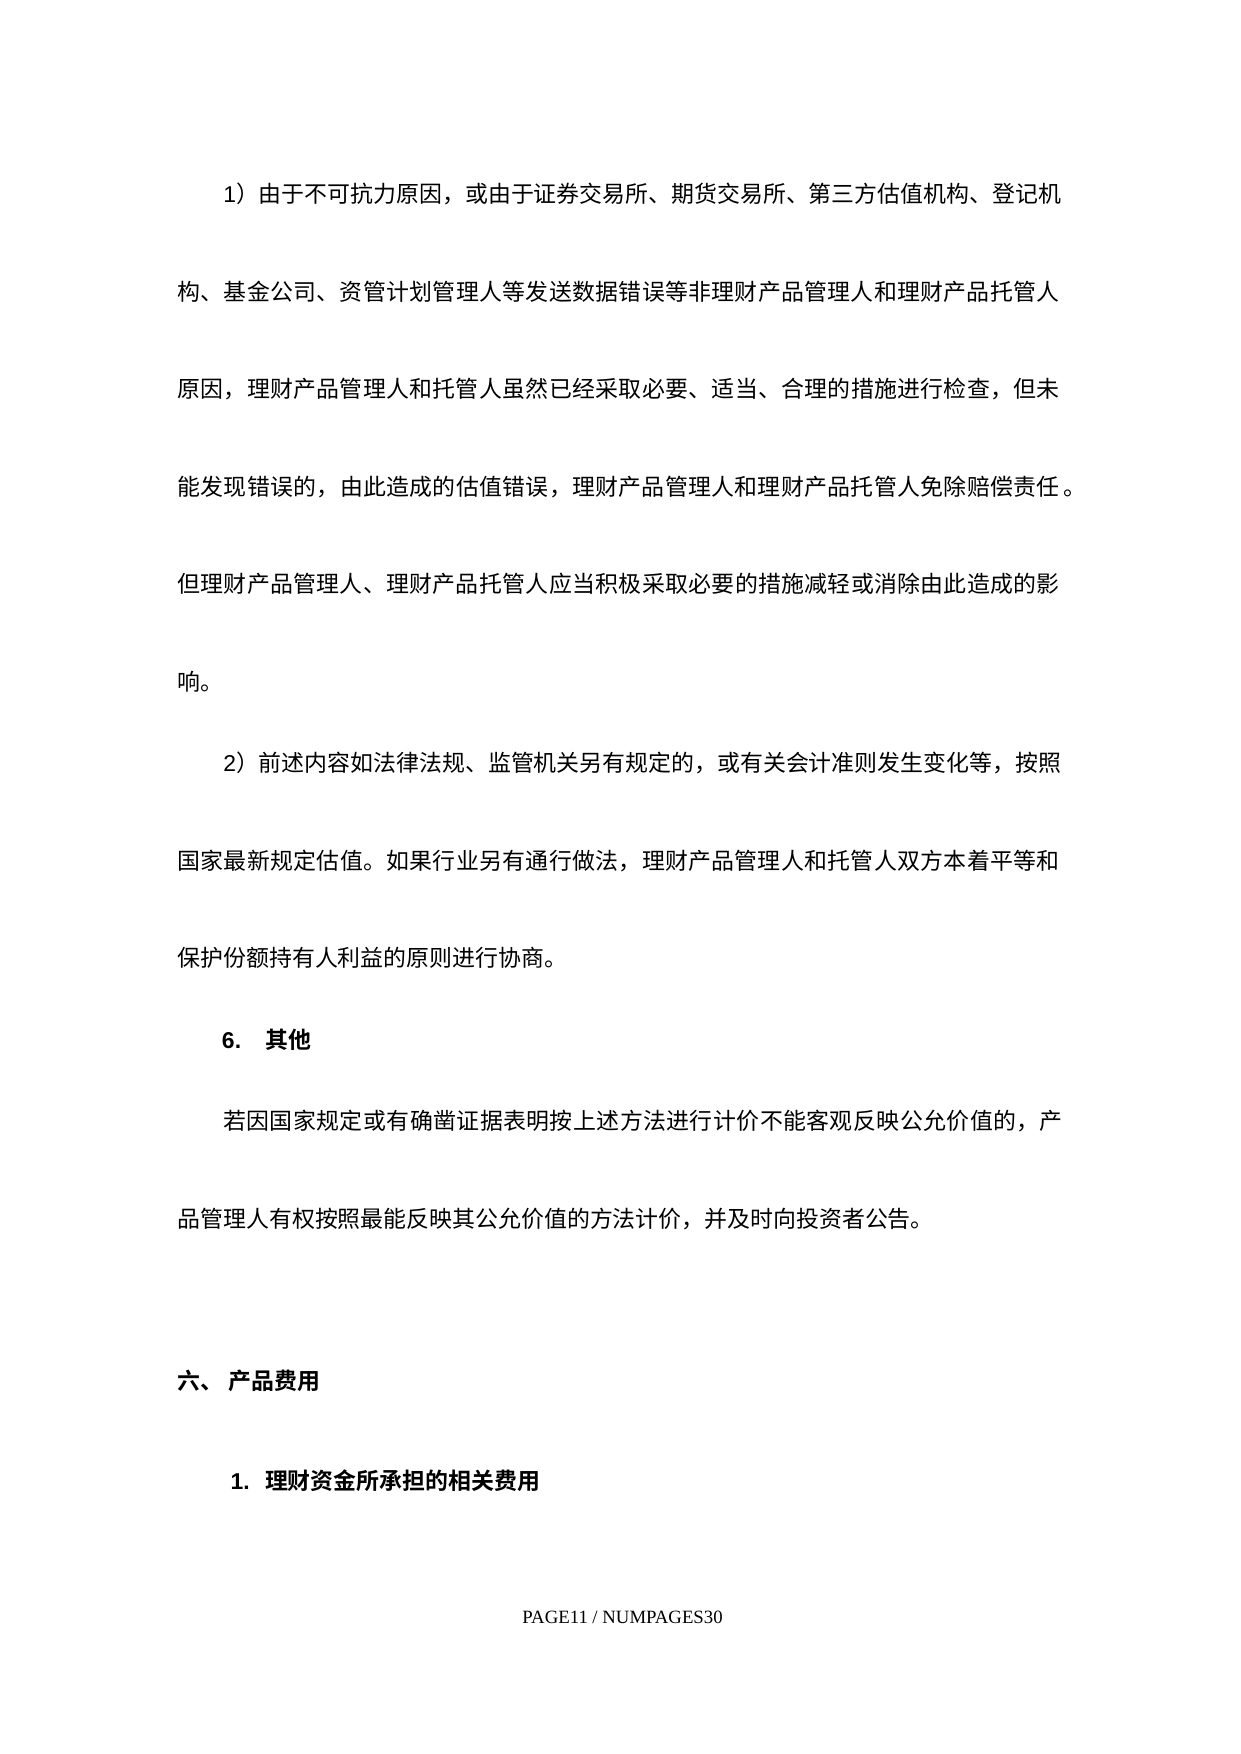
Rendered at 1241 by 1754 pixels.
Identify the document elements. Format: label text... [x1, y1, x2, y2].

list 理财资金所承担的相关费用 [177, 1447, 1063, 1512]
list 其他 [222, 1006, 1063, 1071]
text 1）由于不可抗力原因，或由于证券交易所、期货交易所、第三方估值机构、登记机构、基金公司、资管计划管理人等发送数据错误等非理财产品管理人和理财产品托管人原因，理财产品管理人和托管人虽然已经采取必要、适当、合理的措施进行检查，但未能发现错误的，由此造成的估值错误，理财产品管理人和理财产品托管人免除赔偿责任。但理财产品管理人、理财产品托管人应当积极采取必要的措施减轻或消除由此造成的影响。 [177, 160, 1063, 713]
text 若因国家规定或有确凿证据表明按上述方法进行计价不能客观反映公允价值的，产品管理人有权按照最能反映其公允价值的方法计价，并及时向投资者公告。 [177, 1087, 1063, 1250]
subtitle 产品费用 [177, 1347, 1063, 1412]
text 2）前述内容如法律法规、监管机关另有规定的，或有关会计准则发生变化等，按照国家最新规定估值。如果行业另有通行做法，理财产品管理人和托管人双方本着平等和保护份额持有人利益的原则进行协商。 [177, 729, 1063, 989]
